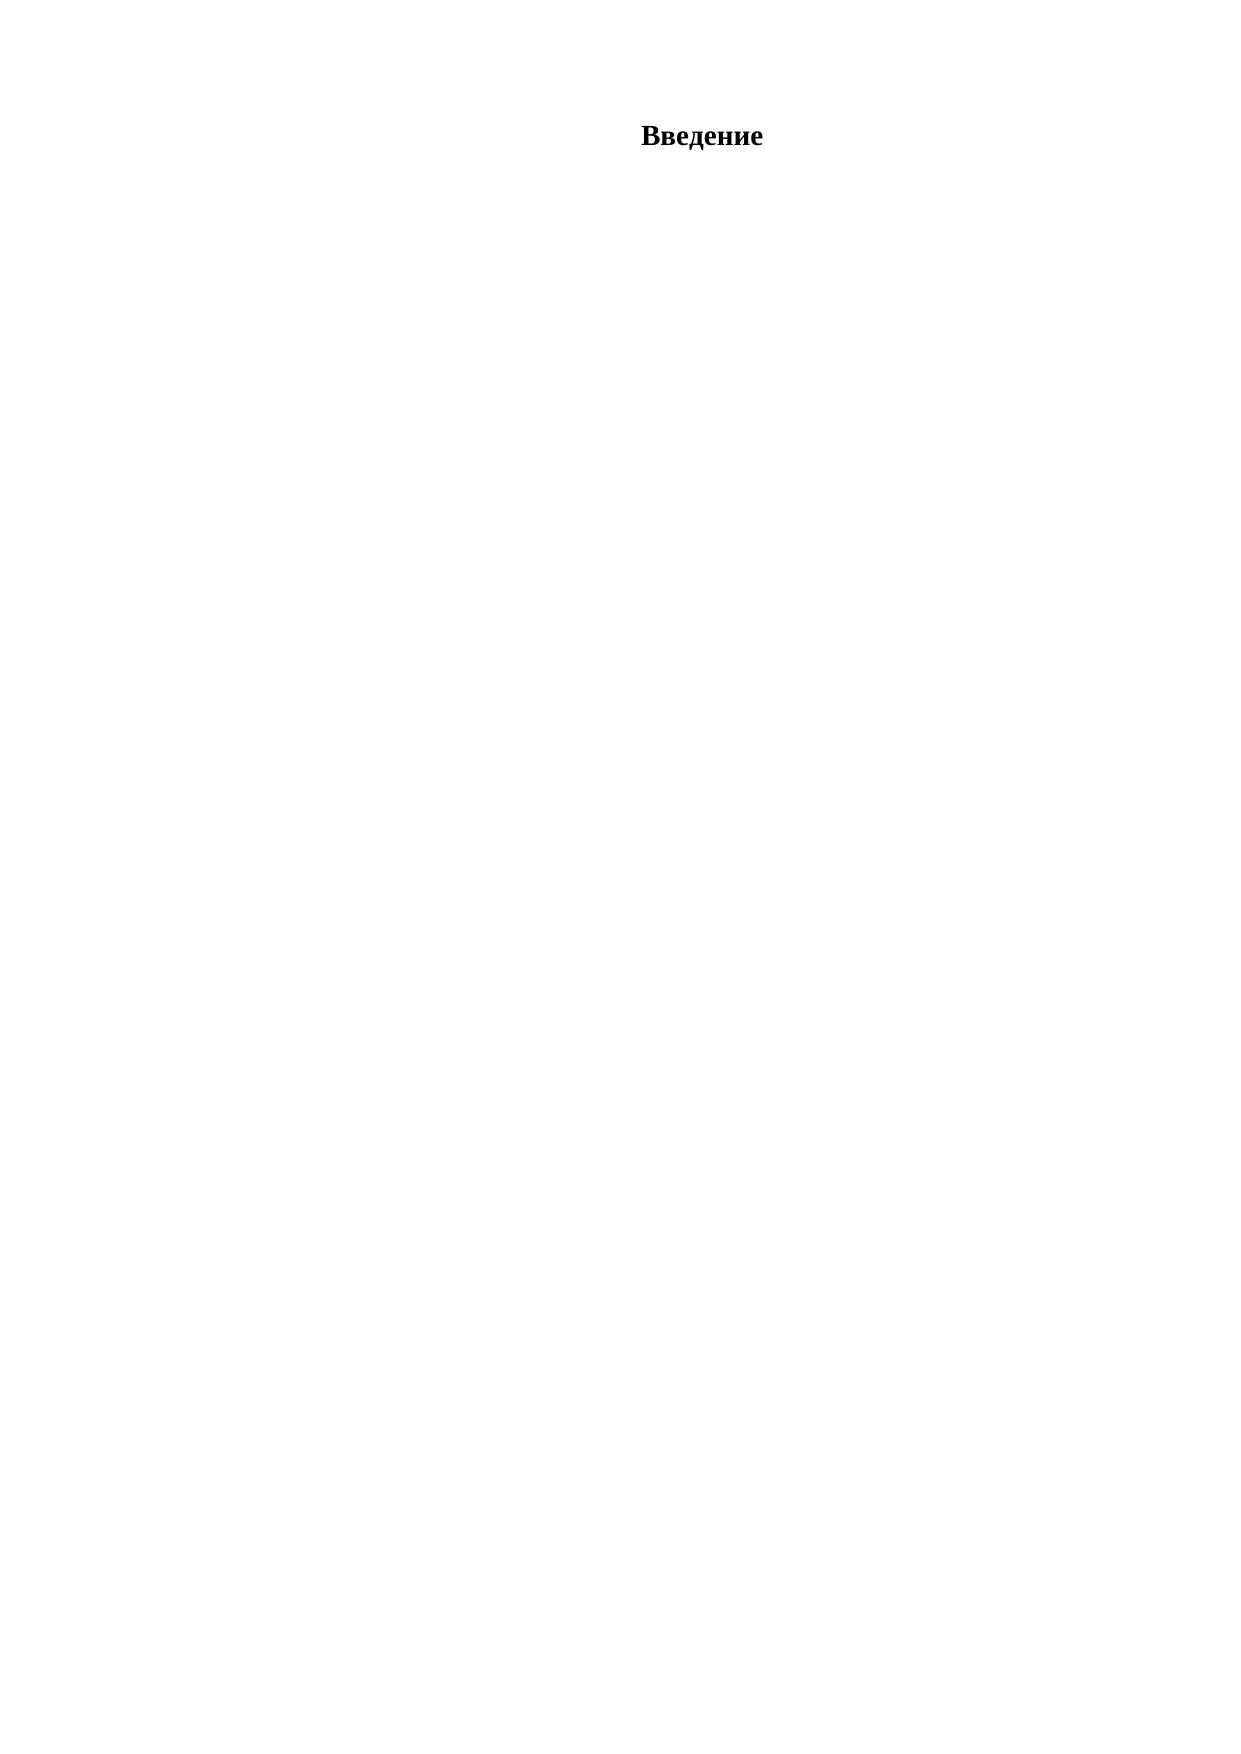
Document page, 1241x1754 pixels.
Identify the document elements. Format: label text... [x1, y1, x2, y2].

text Введение [177, 118, 1152, 152]
